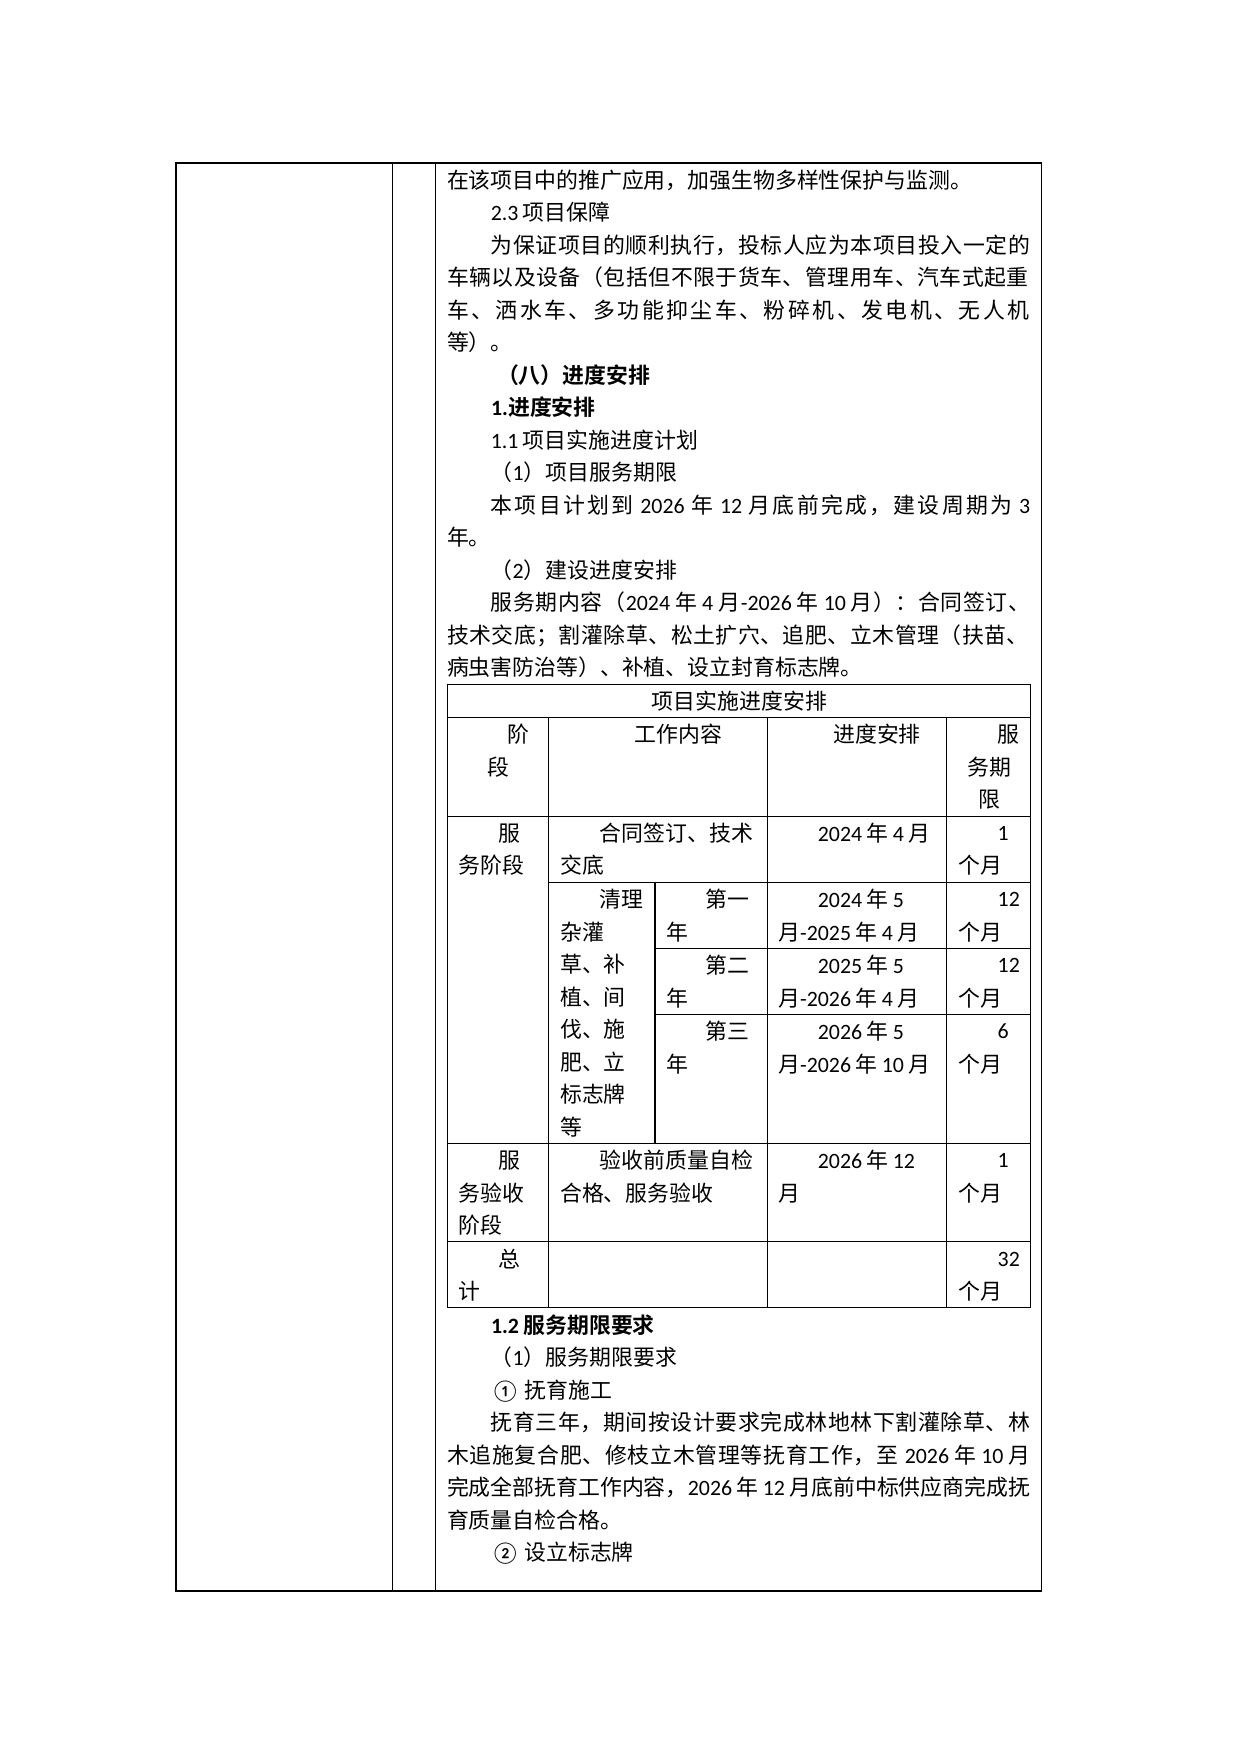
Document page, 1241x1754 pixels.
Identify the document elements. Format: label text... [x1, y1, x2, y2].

table_cell 1 [393, 164, 435, 1590]
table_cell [436, 164, 1041, 1590]
table_cell [177, 164, 392, 1590]
